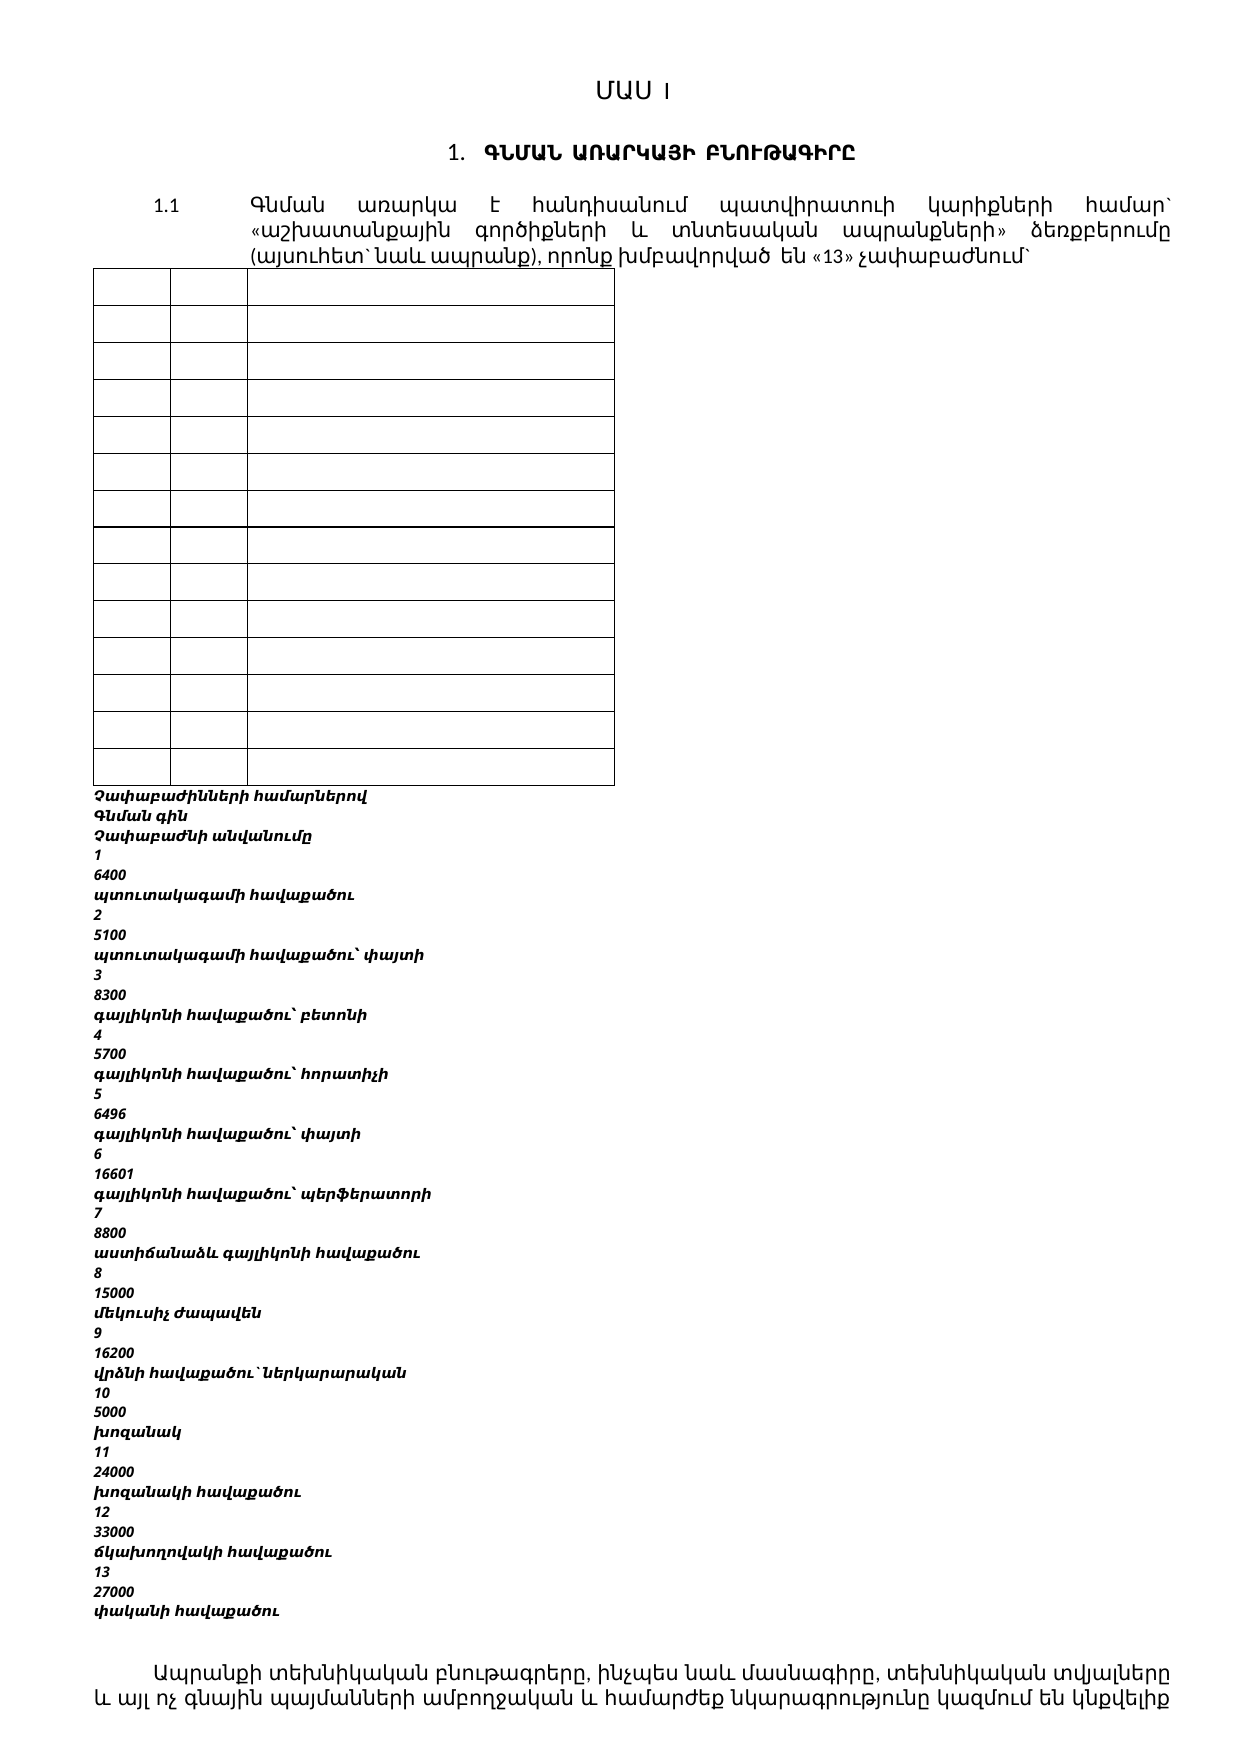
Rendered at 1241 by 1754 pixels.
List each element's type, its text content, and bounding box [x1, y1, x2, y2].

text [94, 1660, 1171, 1711]
subtitle Գնման առարկա է հանդիսանում պատվիրատուի կարիքների համար` «աշխատանքային գործիքների և տնտեսական ապրանքների» ձեռքբերումը (այսուհետ` նաև ապրանք), որոնք խմբավորված են «13» չափաբաժնում` [153, 192, 1171, 268]
list ԳՆՄԱՆ ԱՌԱՐԿԱՅԻ ԲՆՈՒԹԱԳԻՐԸ [131, 136, 1171, 167]
text ՄԱՍ I [94, 75, 1171, 106]
